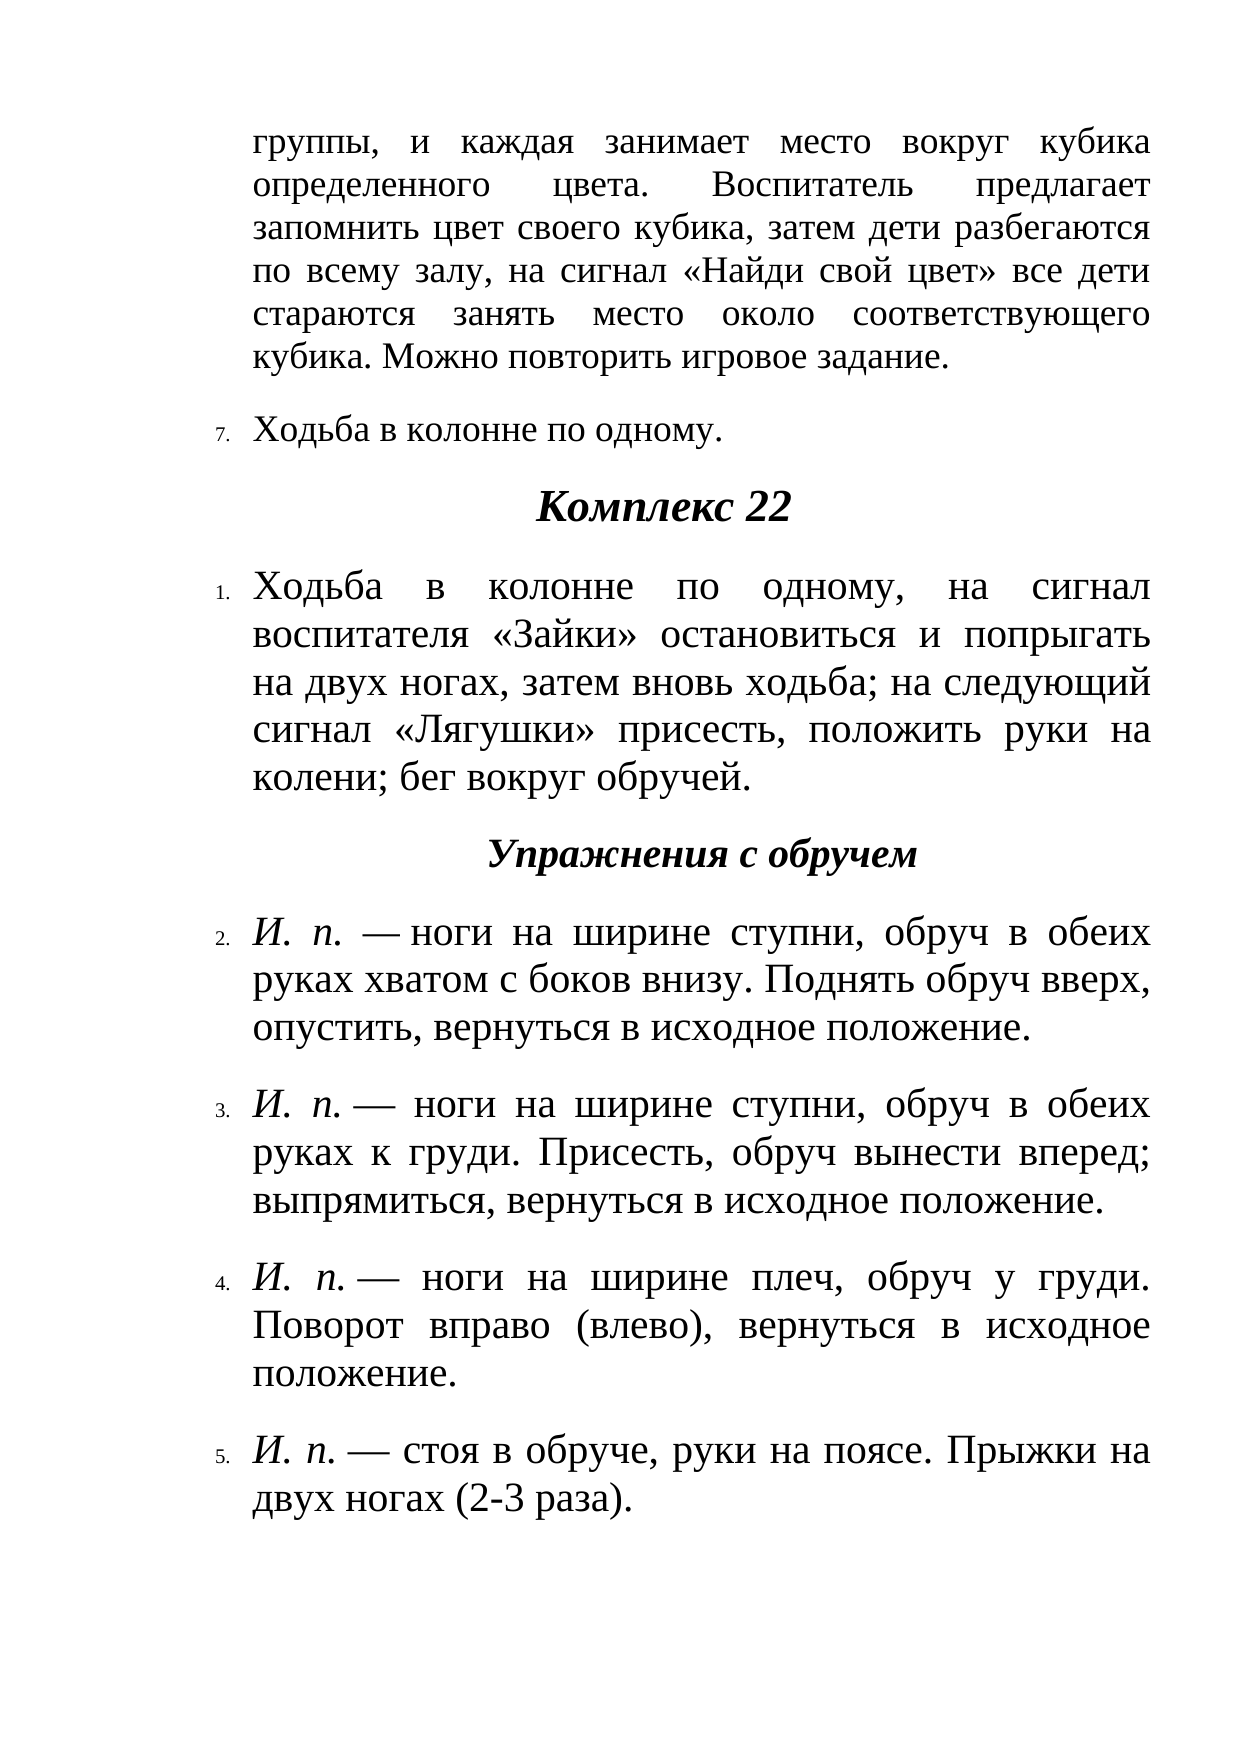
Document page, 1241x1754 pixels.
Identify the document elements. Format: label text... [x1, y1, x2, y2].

list И. п. — стоя в обруче, руки на поясе. Прыжки на двух ногах (2-3 раза). [215, 1425, 1152, 1521]
list Ходьба в колонне по одному, на сигнал воспитателя «Зайки» остановиться и попрыгать на двух ногах, затем вновь ходьба; на следующий сигнал «Лягушки» присесть, положить руки на колени; бег вокруг обручей. [215, 560, 1152, 800]
text Комплекс 22 [177, 478, 1152, 531]
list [215, 118, 1152, 377]
list И. п. — ноги на ширине ступни, обруч в обеих руках к груди. Присесть, обруч вынести вперед; выпрямиться, вернуться в исходное положение. [215, 1079, 1152, 1223]
list И. п. — ноги на ширине плеч, обруч у груди. Поворот вправо (влево), вернуться в исходное положение. [215, 1252, 1152, 1396]
text Упражнения с обручем [252, 829, 1152, 877]
list Ходьба в колонне по одному. [215, 406, 1152, 449]
list И. п. — ноги на ширине ступни, обруч в обеих руках хватом с боков внизу. Поднять обруч вверх, опустить, вернуться в исходное положение. [215, 906, 1152, 1050]
